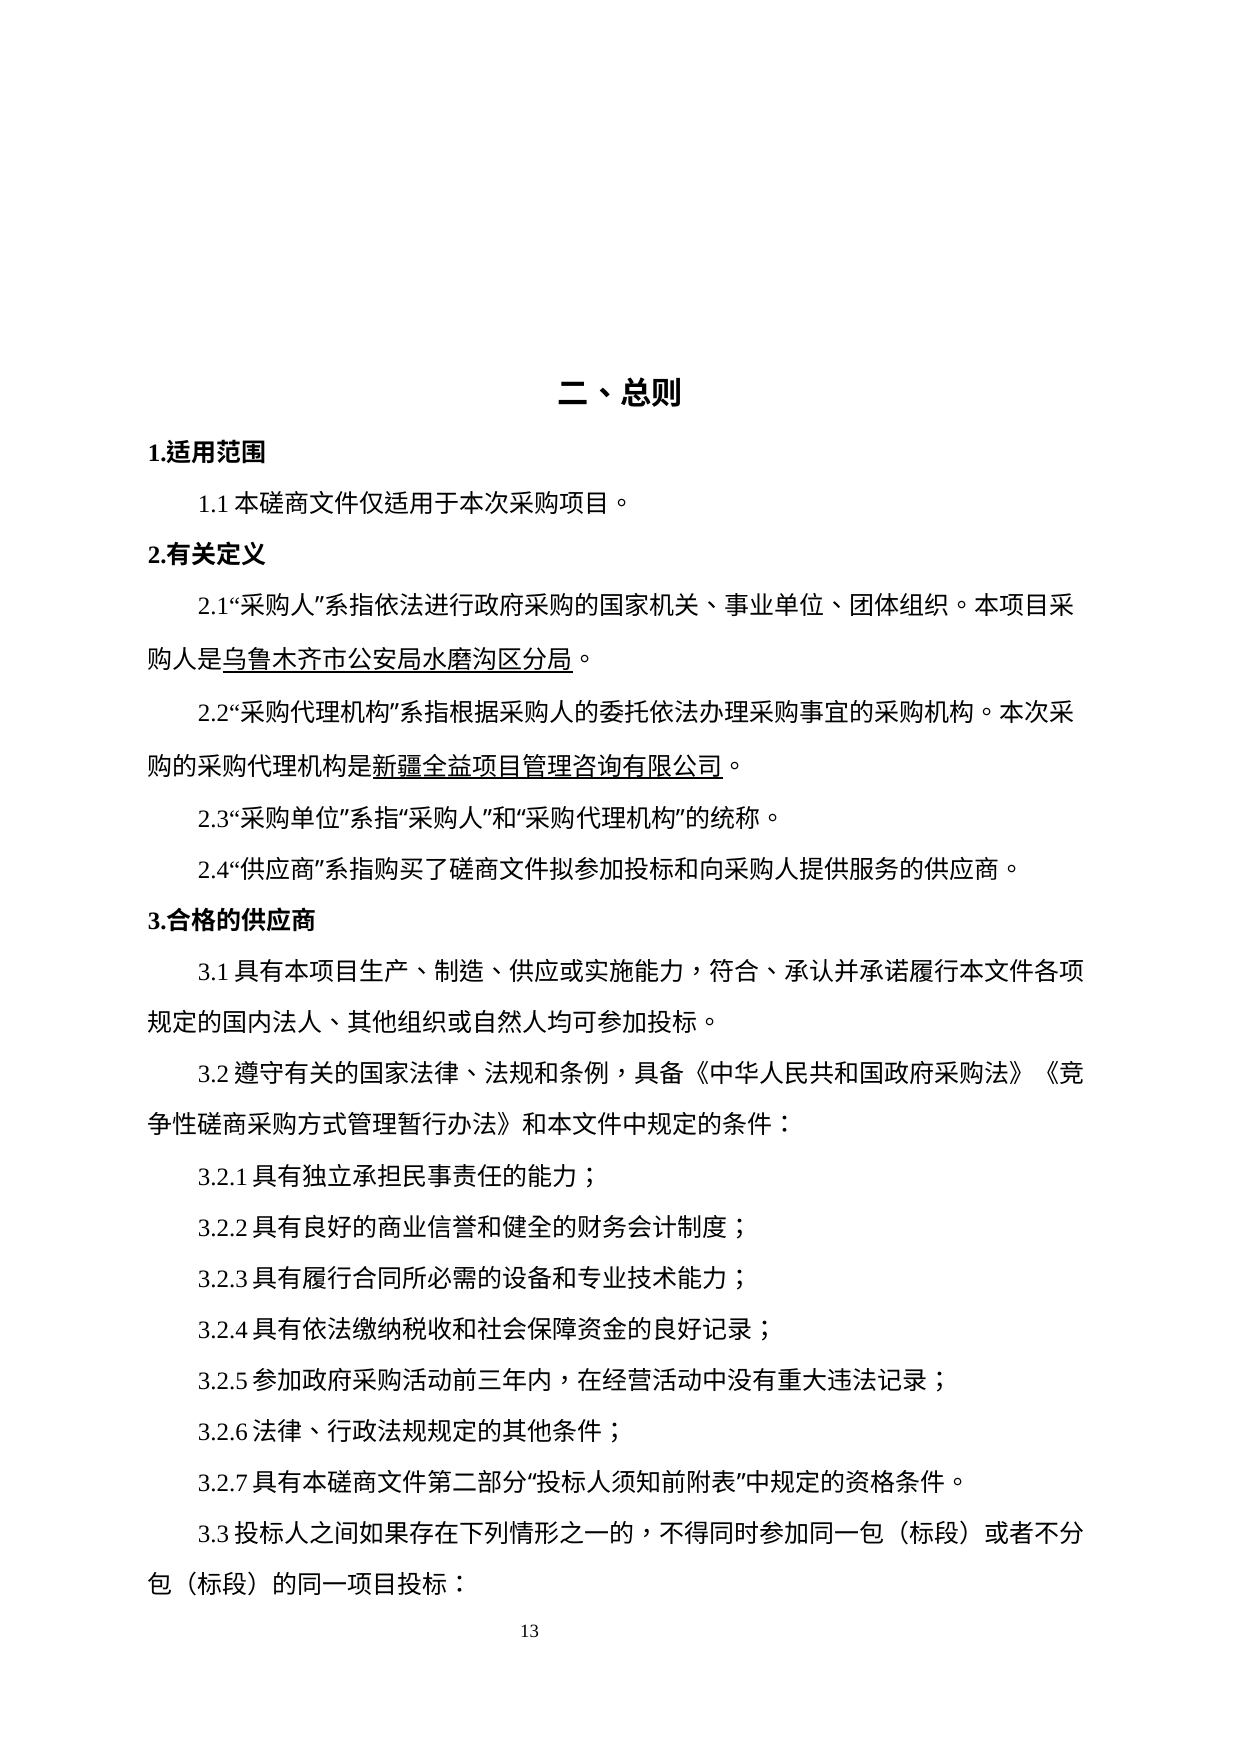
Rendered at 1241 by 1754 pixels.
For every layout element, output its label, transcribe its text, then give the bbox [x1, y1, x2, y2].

text 3.2.2具有良好的商业信誉和健全的财务会计制度； [148, 1209, 1093, 1243]
subtitle 3.合格的供应商 [148, 903, 1093, 937]
text 2.3“采购单位”系指“采购人”和“采购代理机构”的统称。 [148, 801, 1093, 835]
text 3.3投标人之间如果存在下列情形之一的，不得同时参加同一包（标段）或者不分包（标段）的同一项目投标： [148, 1515, 1093, 1601]
text 3.2.1具有独立承担民事责任的能力； [148, 1158, 1093, 1192]
text 3.2遵守有关的国家法律、法规和条例，具备《中华人民共和国政府采购法》《竞争性磋商采购方式管理暂行办法》和本文件中规定的条件： [148, 1056, 1093, 1141]
text 1.1本磋商文件仅适用于本次采购项目。 [148, 486, 1093, 520]
subtitle 二、总则 [148, 371, 1093, 413]
text 2.1“采购人”系指依法进行政府采购的国家机关、事业单位、团体组织。本项目采购人是乌鲁木齐市公安局水磨沟区分局。 [148, 588, 1093, 676]
text 3.2.7具有本磋商文件第二部分“投标人须知前附表”中规定的资格条件。 [148, 1464, 1093, 1498]
text 3.2.3具有履行合同所必需的设备和专业技术能力； [148, 1260, 1093, 1294]
text 3.1具有本项目生产、制造、供应或实施能力，符合、承认并承诺履行本文件各项规定的国内法人、其他组织或自然人均可参加投标。 [148, 954, 1093, 1039]
subtitle 1.适用范围 [148, 434, 1093, 469]
text 3.2.6法律、行政法规规定的其他条件； [148, 1413, 1093, 1447]
text 3.2.4具有依法缴纳税收和社会保障资金的良好记录； [148, 1311, 1093, 1345]
text 2.2“采购代理机构”系指根据采购人的委托依法办理采购事宜的采购机构。本次采购的采购代理机构是新疆全益项目管理咨询有限公司。 [148, 694, 1093, 783]
text 3.2.5参加政府采购活动前三年内，在经营活动中没有重大违法记录； [148, 1362, 1093, 1396]
subtitle 2.有关定义 [148, 537, 1093, 571]
text 2.4“供应商”系指购买了磋商文件拟参加投标和向采购人提供服务的供应商。 [148, 852, 1093, 886]
